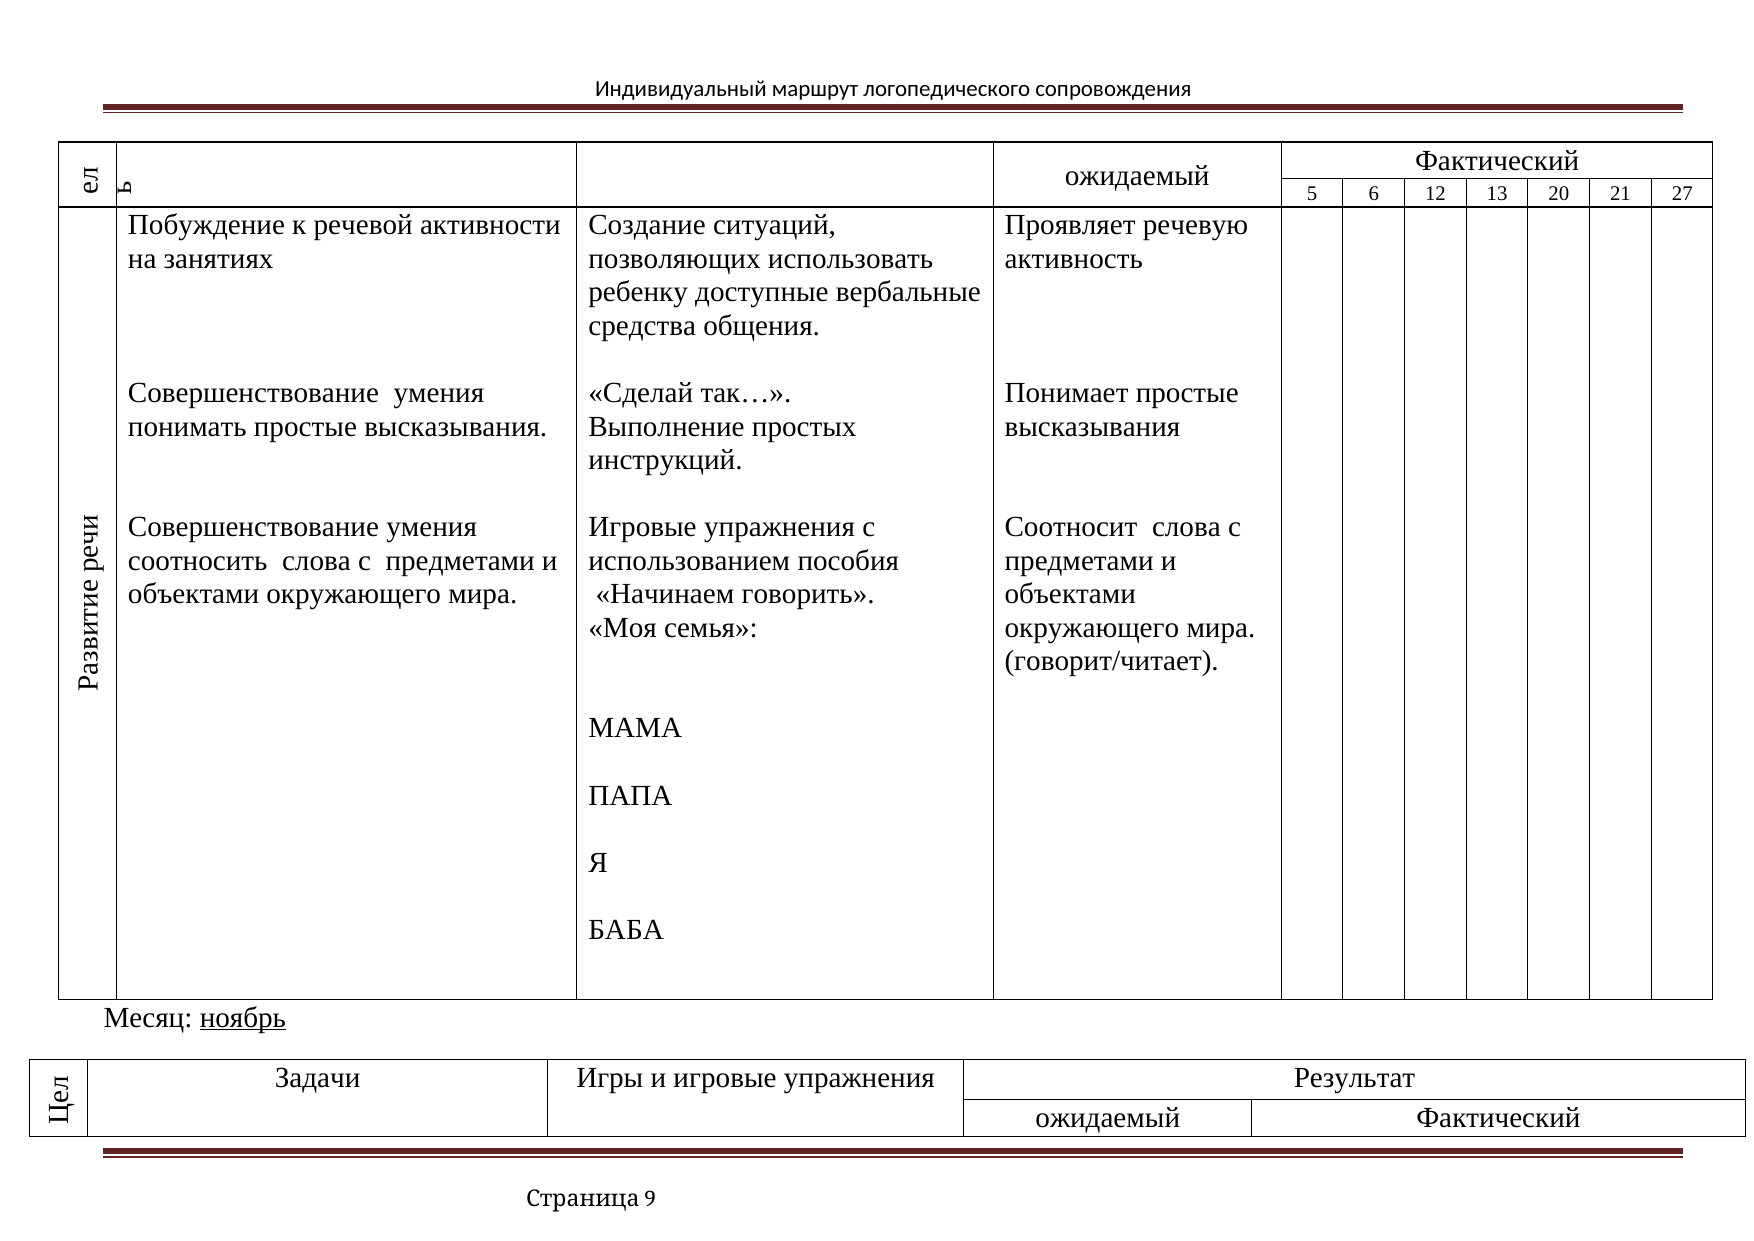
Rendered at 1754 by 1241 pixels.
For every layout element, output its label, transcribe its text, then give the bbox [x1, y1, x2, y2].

table_cell [1343, 208, 1404, 999]
table_cell [1467, 208, 1527, 999]
table_cell ожидаемый [994, 143, 1281, 206]
text Месяц: ноябрь [103, 1000, 1683, 1033]
table_cell 12 [1405, 179, 1466, 206]
table_cell ожидаемый [964, 1100, 1251, 1136]
table_cell 6 [1343, 179, 1404, 206]
table_cell 5 [1282, 179, 1342, 206]
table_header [577, 143, 993, 206]
table_cell Фактический [1282, 143, 1712, 178]
table_header Цель [59, 143, 116, 206]
table_cell Фактический [1252, 1100, 1745, 1136]
table_cell [1282, 208, 1342, 999]
table_header Задачи [88, 1060, 547, 1136]
table_cell Проявляет речевую активность Понимает простые высказывания Соотносит слова с предметами и объектами окружающего мира. (говорит/читает). [994, 208, 1281, 999]
table_cell [1652, 208, 1712, 999]
table_cell 27 [1652, 179, 1712, 206]
table_header Задачи [117, 143, 576, 206]
table_cell [1590, 208, 1651, 999]
table_cell 13 [1467, 179, 1527, 206]
table_cell 20 [1528, 179, 1589, 206]
table_header Игры и игровые упражнения [548, 1060, 963, 1136]
table_cell 21 [1590, 179, 1651, 206]
table_cell [1528, 208, 1589, 999]
table_header Цель [30, 1060, 87, 1136]
table_cell [1405, 208, 1466, 999]
table_cell Создание ситуаций, позволяющих использовать ребенку доступные вербальные средства общения. «Сделай так…». Выполнение простых инструкций. Игровые упражнения с использованием пособия «Начинаем говорить». «Моя семья»: МАМА ПАПА Я БАБА [577, 208, 993, 999]
table_header Результат [964, 1060, 1745, 1099]
table_cell Развитие речи [59, 208, 116, 999]
